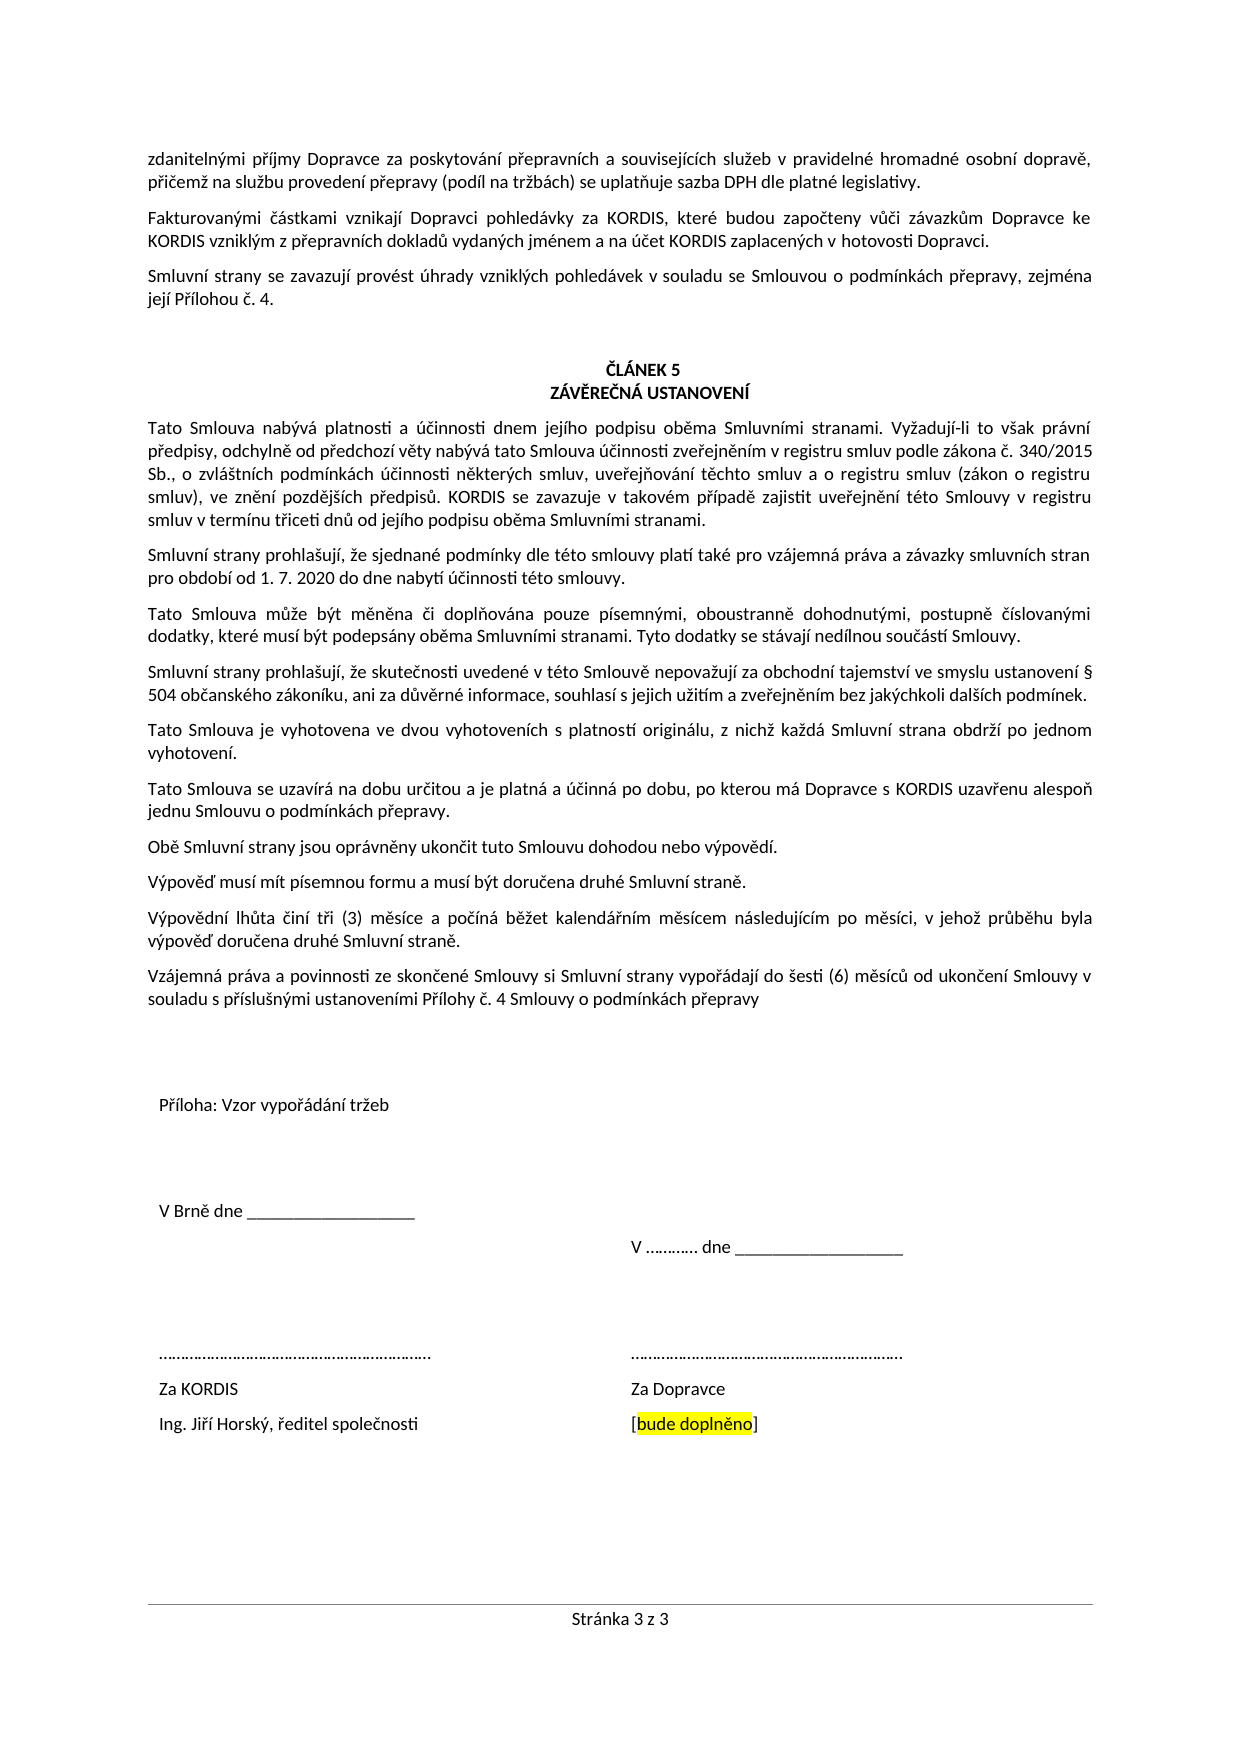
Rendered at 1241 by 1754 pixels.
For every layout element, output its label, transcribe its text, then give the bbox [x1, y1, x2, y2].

subtitle Tato Smlouva může být měněna či doplňována pouze písemnými, oboustranně dohodnutými, postupně číslovanými dodatky, které musí být podepsány oběma Smluvními stranami. Tyto dodatky se stávají nedílnou součástí Smlouvy. [148, 602, 1093, 648]
subtitle Smluvní strany prohlašují, že sjednané podmínky dle této smlouvy platí také pro vzájemná práva a závazky smluvních stran pro období od 1. 7. 2020 do dne nabytí účinnosti této smlouvy. [148, 543, 1093, 589]
subtitle Vzájemná práva a povinnosti ze skončené Smlouvy si Smluvní strany vypořádají do šesti (6) měsíců od ukončení Smlouvy v souladu s příslušnými ustanoveními Přílohy č. 4 Smlouvy o podmínkách přepravy [148, 964, 1093, 1010]
subtitle Tato Smlouva je vyhotovena ve dvou vyhotoveních s platností originálu, z nichž každá Smluvní strana obdrží po jednom vyhotovení. [148, 718, 1093, 764]
subtitle Smluvní strany prohlašují, že skutečnosti uvedené v této Smlouvě nepovažují za obchodní tajemství ve smyslu ustanovení § 504 občanského zákoníku, ani za důvěrné informace, souhlasí s jejich užitím a zveřejněním bez jakýchkoli dalších podmínek. [148, 660, 1093, 706]
table_header V ………… dne __________________ [620, 1023, 1092, 1271]
subtitle Výpověď musí mít písemnou formu a musí být doručena druhé Smluvní straně. [148, 871, 1093, 893]
subtitle Obě Smluvní strany jsou oprávněny ukončit tuto Smlouvu dohodou nebo výpovědí. [148, 835, 1093, 858]
subtitle Výpovědní lhůta činí tři (3) měsíce a počíná běžet kalendářním měsícem následujícím po měsíci, v jehož průběhu byla výpověď doručena druhé Smluvní straně. [148, 906, 1093, 952]
subtitle Smluvní strany se zavazují provést úhrady vzniklých pohledávek v souladu se Smlouvou o podmínkách přepravy, zejména její Přílohou č. 4. [148, 264, 1093, 310]
subtitle Fakturovanými částkami vznikají Dopravci pohledávky za KORDIS, které budou započteny vůči závazkům Dopravce ke KORDIS vzniklým z přepravních dokladů vydaných jménem a na účet KORDIS zaplacených v hotovosti Dopravci. [148, 206, 1093, 252]
subtitle Závěrečná ustanovení [198, 358, 1093, 404]
table_header Příloha: Vzor vypořádání tržeb V Brně dne __________________ [148, 1023, 619, 1271]
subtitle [148, 148, 1093, 193]
table_cell ……………………………………………………… Za Dopravce [bude doplněno] [620, 1271, 1092, 1448]
table_cell ……………………………………………………… Za KORDIS Ing. Jiří Horský, ředitel společnosti [148, 1271, 619, 1448]
subtitle Tato Smlouva nabývá platnosti a účinnosti dnem jejího podpisu oběma Smluvními stranami. Vyžadují-li to však právní předpisy, odchylně od předchozí věty nabývá tato Smlouva účinnosti zveřejněním v registru smluv podle zákona č. 340/2015 Sb., o zvláštních podmínkách účinnosti některých smluv, uveřejňování těchto smluv a o registru smluv (zákon o registru smluv), ve znění pozdějších předpisů. KORDIS se zavazuje v takovém případě zajistit uveřejnění této Smlouvy v registru smluv v termínu třiceti dnů od jejího podpisu oběma Smluvními stranami. [148, 416, 1093, 531]
subtitle Tato Smlouva se uzavírá na dobu určitou a je platná a účinná po dobu, po kterou má Dopravce s KORDIS uzavřenu alespoň jednu Smlouvu o podmínkách přepravy. [148, 777, 1093, 823]
